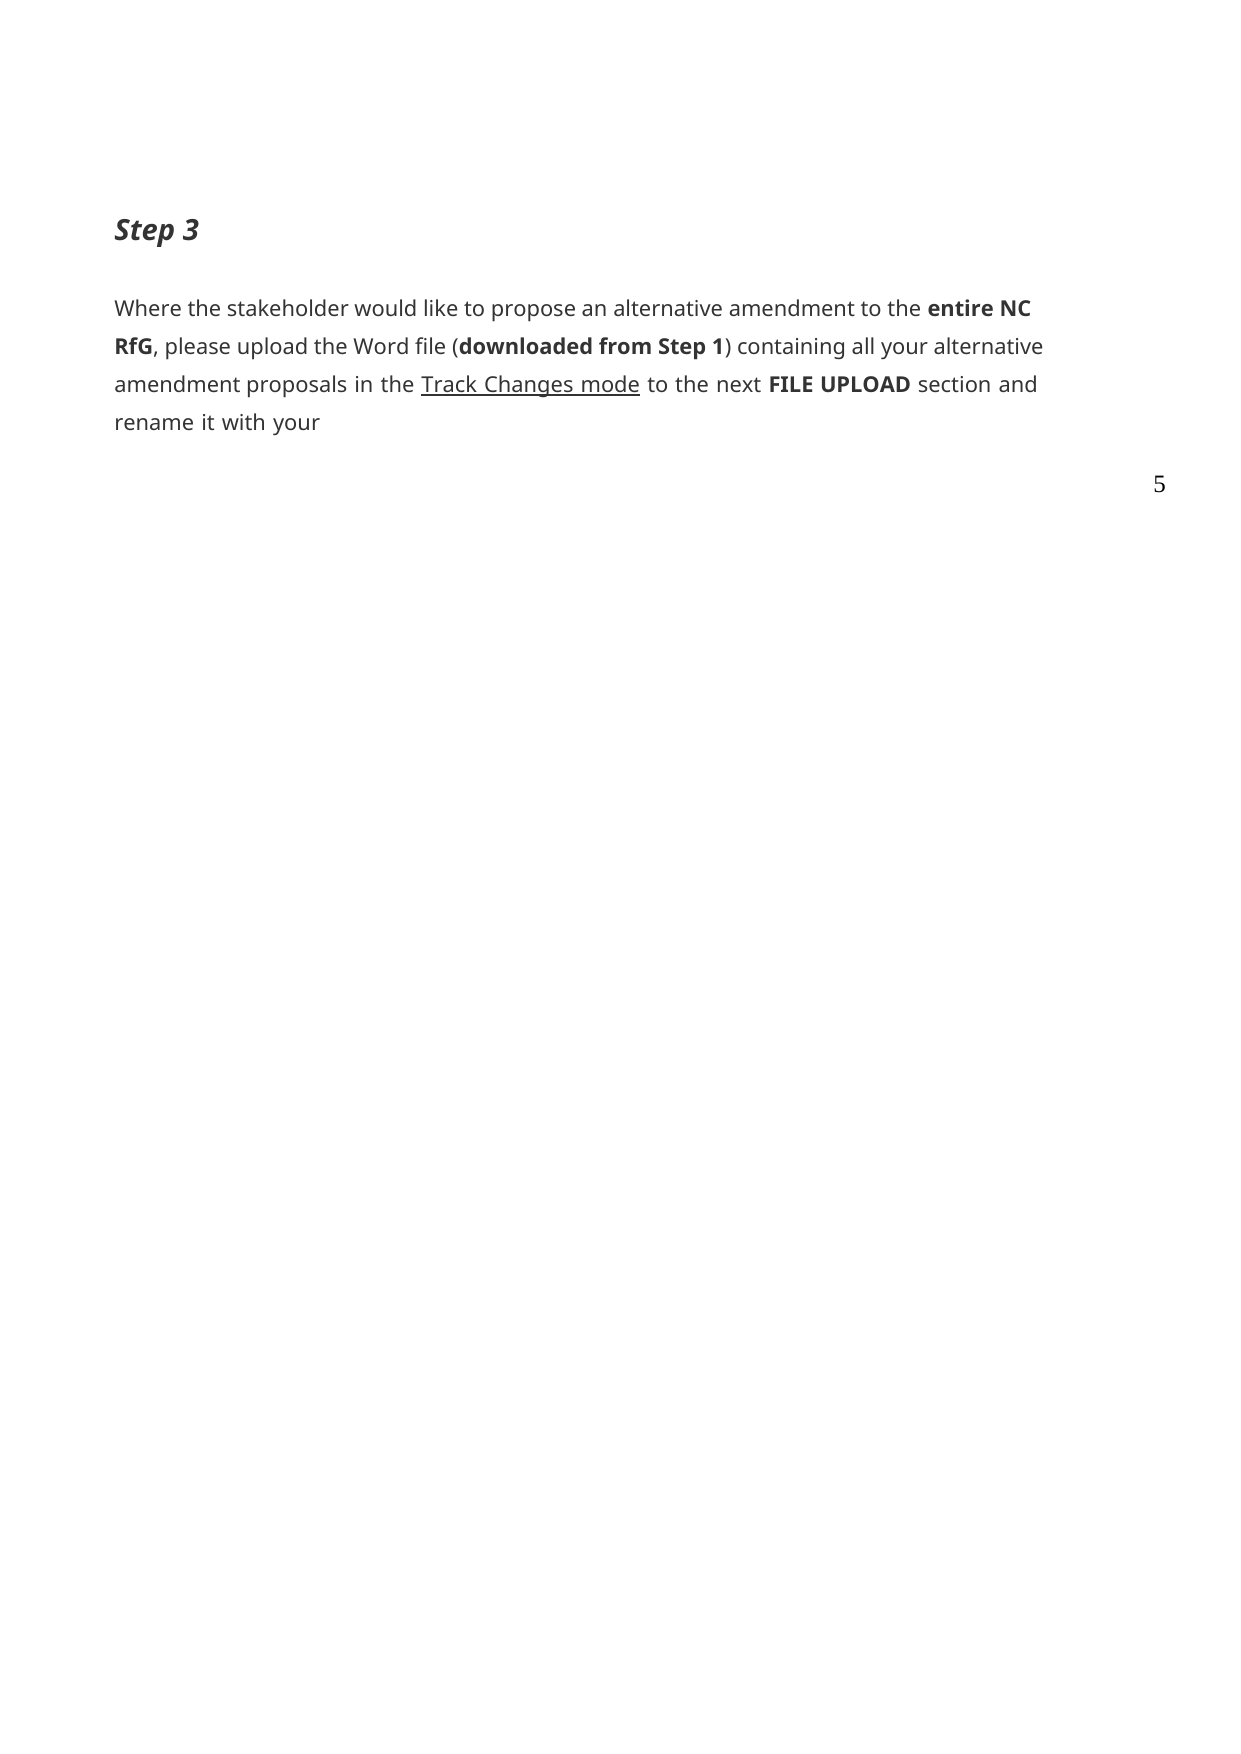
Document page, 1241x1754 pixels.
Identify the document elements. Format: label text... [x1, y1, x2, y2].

text Where the stakeholder would like to propose an alternative amendment to the entire NC RfG, please upload the Word file (downloaded from Step 1) containing all your alternative amendment proposals in the Track Changes mode to the next FILE UPLOAD section and rename it with your [114, 292, 1063, 437]
text Step 3 [114, 209, 1176, 249]
subtitle 5 [89, 469, 1165, 498]
